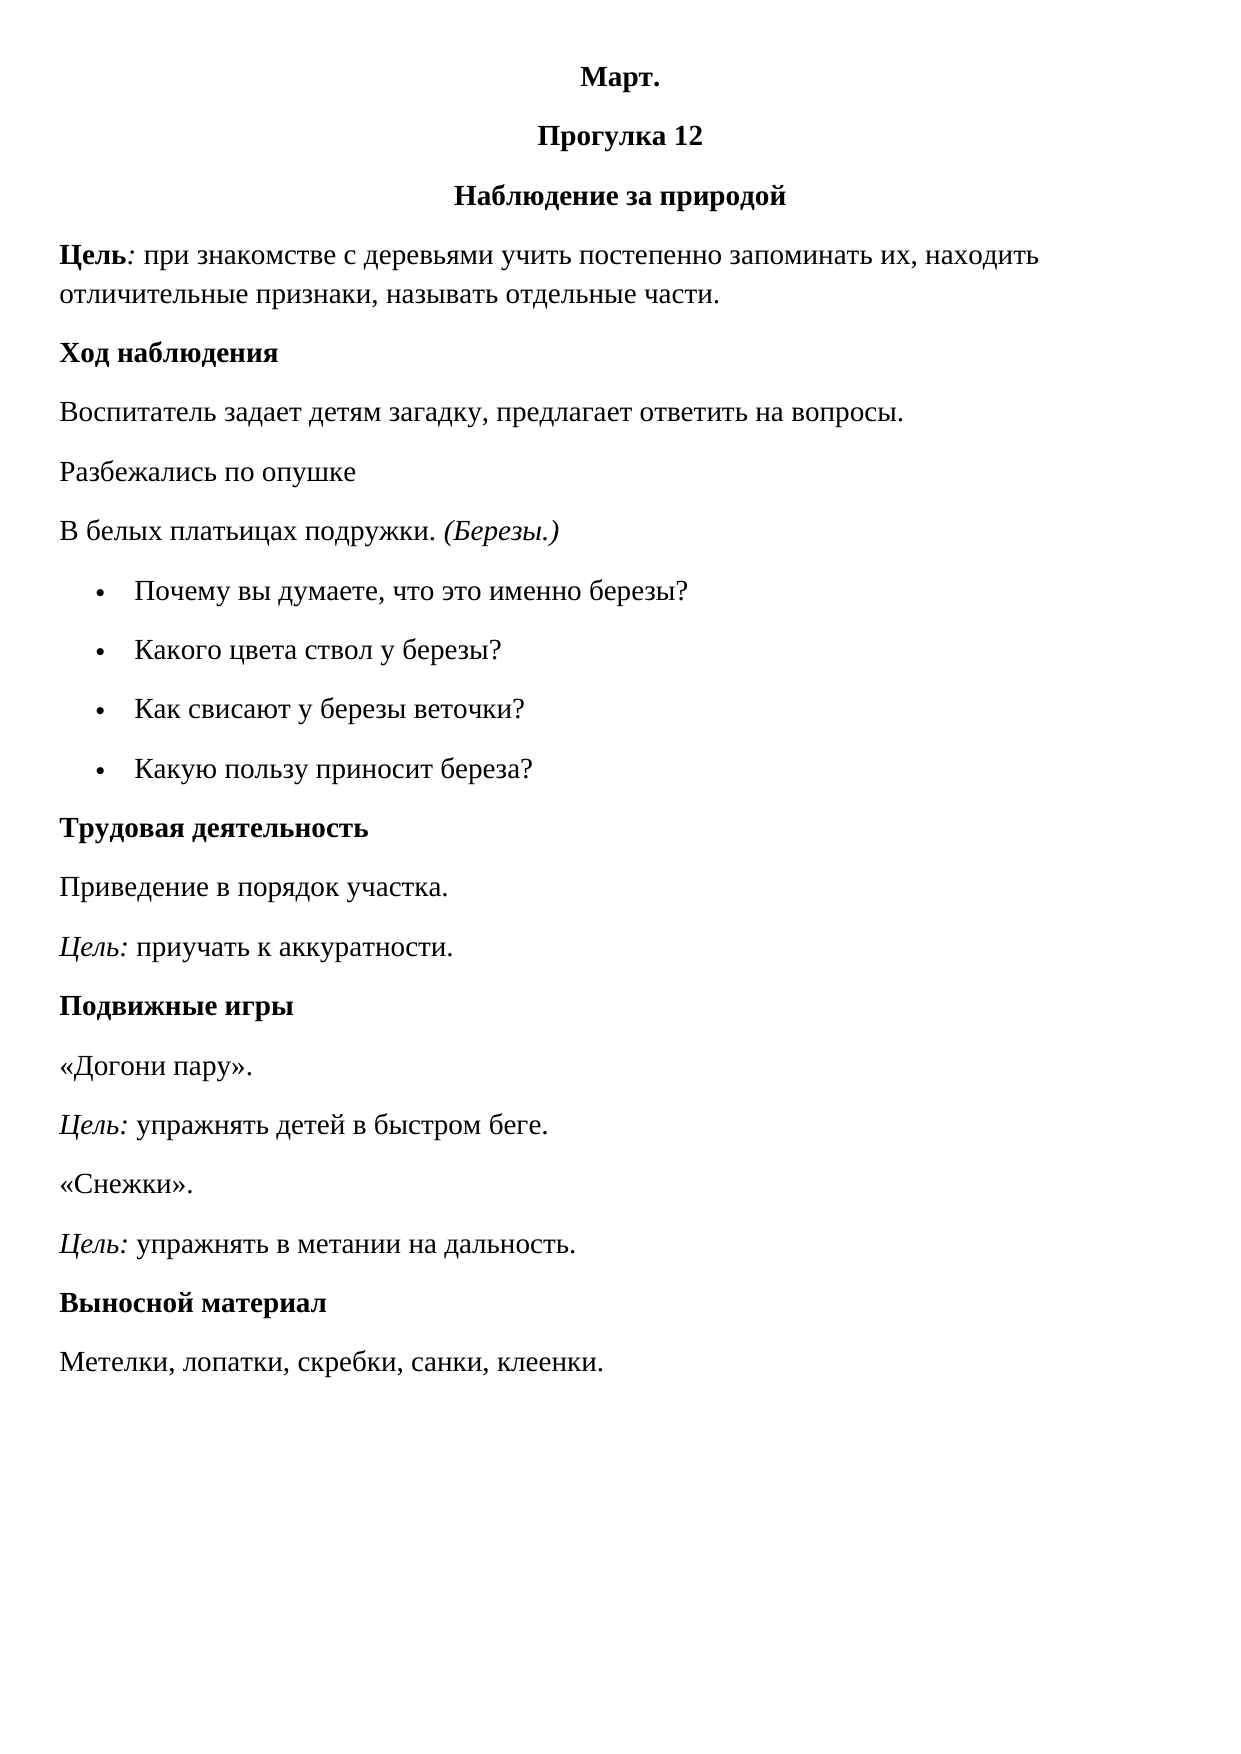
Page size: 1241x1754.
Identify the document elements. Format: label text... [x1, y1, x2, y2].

text Цель: упражнять детей в быстром беге. [59, 1107, 1181, 1141]
text Метелки, лопатки, скребки, санки, клеенки. [59, 1344, 1181, 1378]
text В белых платьицах подружки. (Березы.) [59, 513, 1181, 547]
text «Снежки». [59, 1166, 1181, 1200]
list Какого цвета ствол у березы? [97, 632, 1181, 666]
list Почему вы думаете, что это именно березы? [97, 573, 1181, 606]
text Цель: упражнять в метании на дальность. [59, 1226, 1181, 1259]
text Воспитатель задает детям загадку, предлагает ответить на вопросы. [59, 394, 1181, 428]
text Выносной материал [59, 1285, 1181, 1319]
text Март. [59, 59, 1181, 93]
text Разбежались по опушке [59, 454, 1181, 487]
list Какую пользу приносит береза? [97, 751, 1181, 784]
text Подвижные игры [59, 988, 1181, 1022]
list Как свисают у березы веточки? [97, 691, 1181, 725]
text Наблюдение за природой [59, 178, 1181, 211]
text Цель: приучать к аккуратности. [59, 929, 1181, 962]
text «Догони пару». [59, 1048, 1181, 1081]
text Цель: при знакомстве с деревьями учить постепенно запоминать их, находить отличительные признаки, называть отдельные части. [59, 237, 1181, 309]
text Ход наблюдения [59, 335, 1181, 369]
text Приведение в порядок участка. [59, 869, 1181, 903]
text Трудовая деятельность [59, 810, 1181, 844]
text Прогулка 12 [59, 118, 1181, 152]
